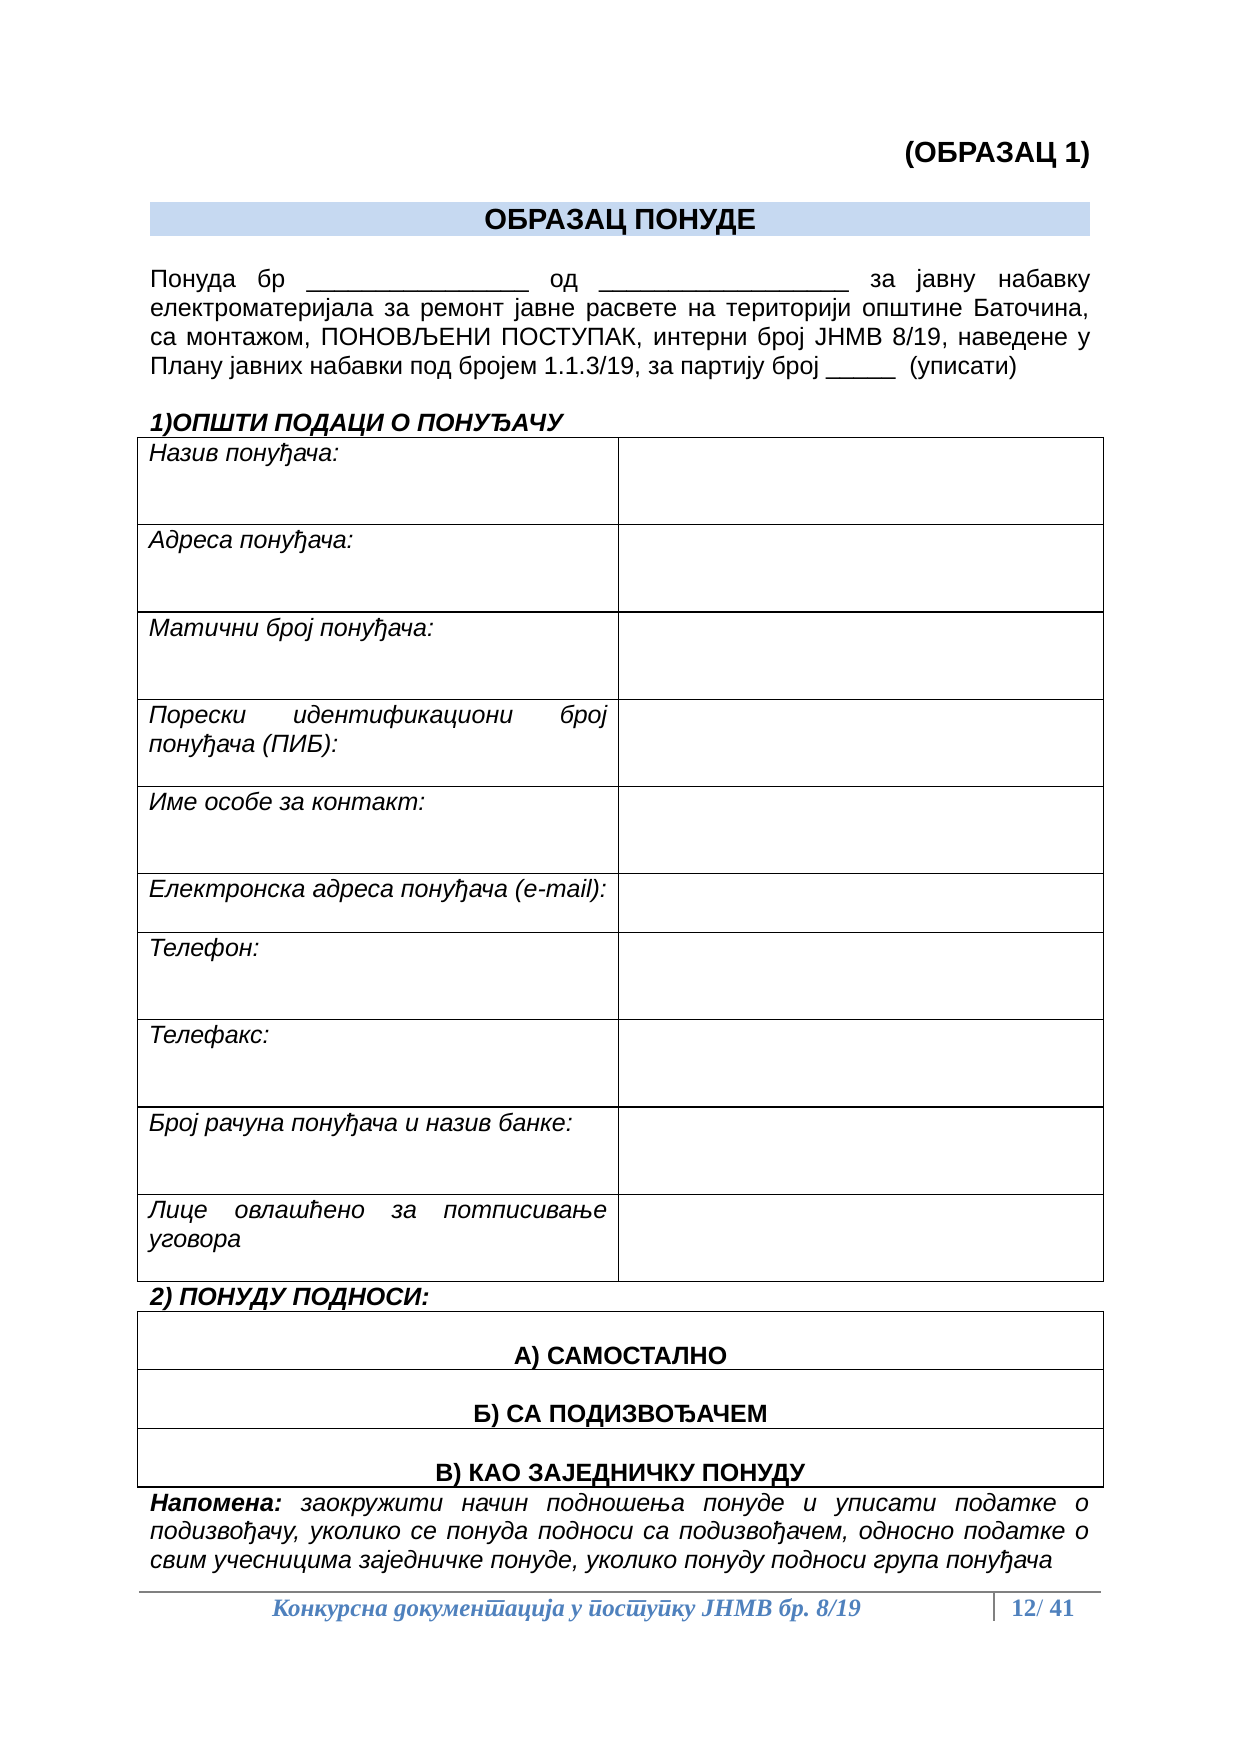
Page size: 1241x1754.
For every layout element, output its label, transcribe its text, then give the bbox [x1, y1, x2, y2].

table_cell [619, 787, 1103, 873]
text (ОБРАЗАЦ 1) [225, 135, 1090, 168]
table_cell Телефакс: [138, 1020, 618, 1106]
table_cell [619, 933, 1103, 1019]
table_cell Телефон: [138, 933, 618, 1019]
table_cell [619, 1195, 1103, 1281]
table_cell [619, 613, 1103, 699]
table_cell [619, 700, 1103, 786]
table_header Назив понуђача: [138, 438, 618, 524]
table_cell [619, 1020, 1103, 1106]
table_cell Порески идентификациони број понуђача (ПИБ): [138, 700, 618, 786]
list ОБРАЗАЦ ПОНУДЕ [150, 202, 1090, 236]
table_cell [619, 525, 1103, 611]
table_cell Б) СА ПОДИЗВОЂАЧЕМ [138, 1370, 1103, 1428]
table_cell Име особе за контакт: [138, 787, 618, 873]
table_cell Лице овлашћено за потписивање уговора [138, 1195, 618, 1281]
table_cell Електронска адреса понуђача (e-mail): [138, 874, 618, 932]
table_header [619, 438, 1103, 524]
table_cell Адреса понуђача: [138, 525, 618, 611]
table_cell В) КАО ЗАЈЕДНИЧКУ ПОНУДУ [138, 1429, 1103, 1486]
text Понуда бр ________________ од __________________ за јавну набавку електроматеријала за ремонт јавне расвете на територији општине Баточина, са монтажом, ПОНОВЉЕНИ ПОСТУПАК, интерни број ЈНМВ 8/19, наведене у Плану јавних набавки под бројем 1.1.3/19, за партију број _____ (уписати) [150, 264, 1090, 379]
table_cell Број рачуна понуђача и назив банке: [138, 1108, 618, 1194]
table_cell [619, 874, 1103, 932]
text 1)ОПШТИ ПОДАЦИ О ПОНУЂАЧУ [150, 408, 1090, 437]
table_cell [619, 1108, 1103, 1194]
table_cell Матични број понуђача: [138, 613, 618, 699]
table_header А) САМОСТАЛНО [138, 1312, 1103, 1369]
text 2) ПОНУДУ ПОДНОСИ: [150, 1282, 1090, 1311]
text Напомена: заокружити начин подношења понуде и уписати податке о подизвођачу, уколико се понуда подноси са подизвођачем, односно податке о свим учесницима заједничке понуде, уколико понуду подноси група понуђача [150, 1488, 1090, 1574]
